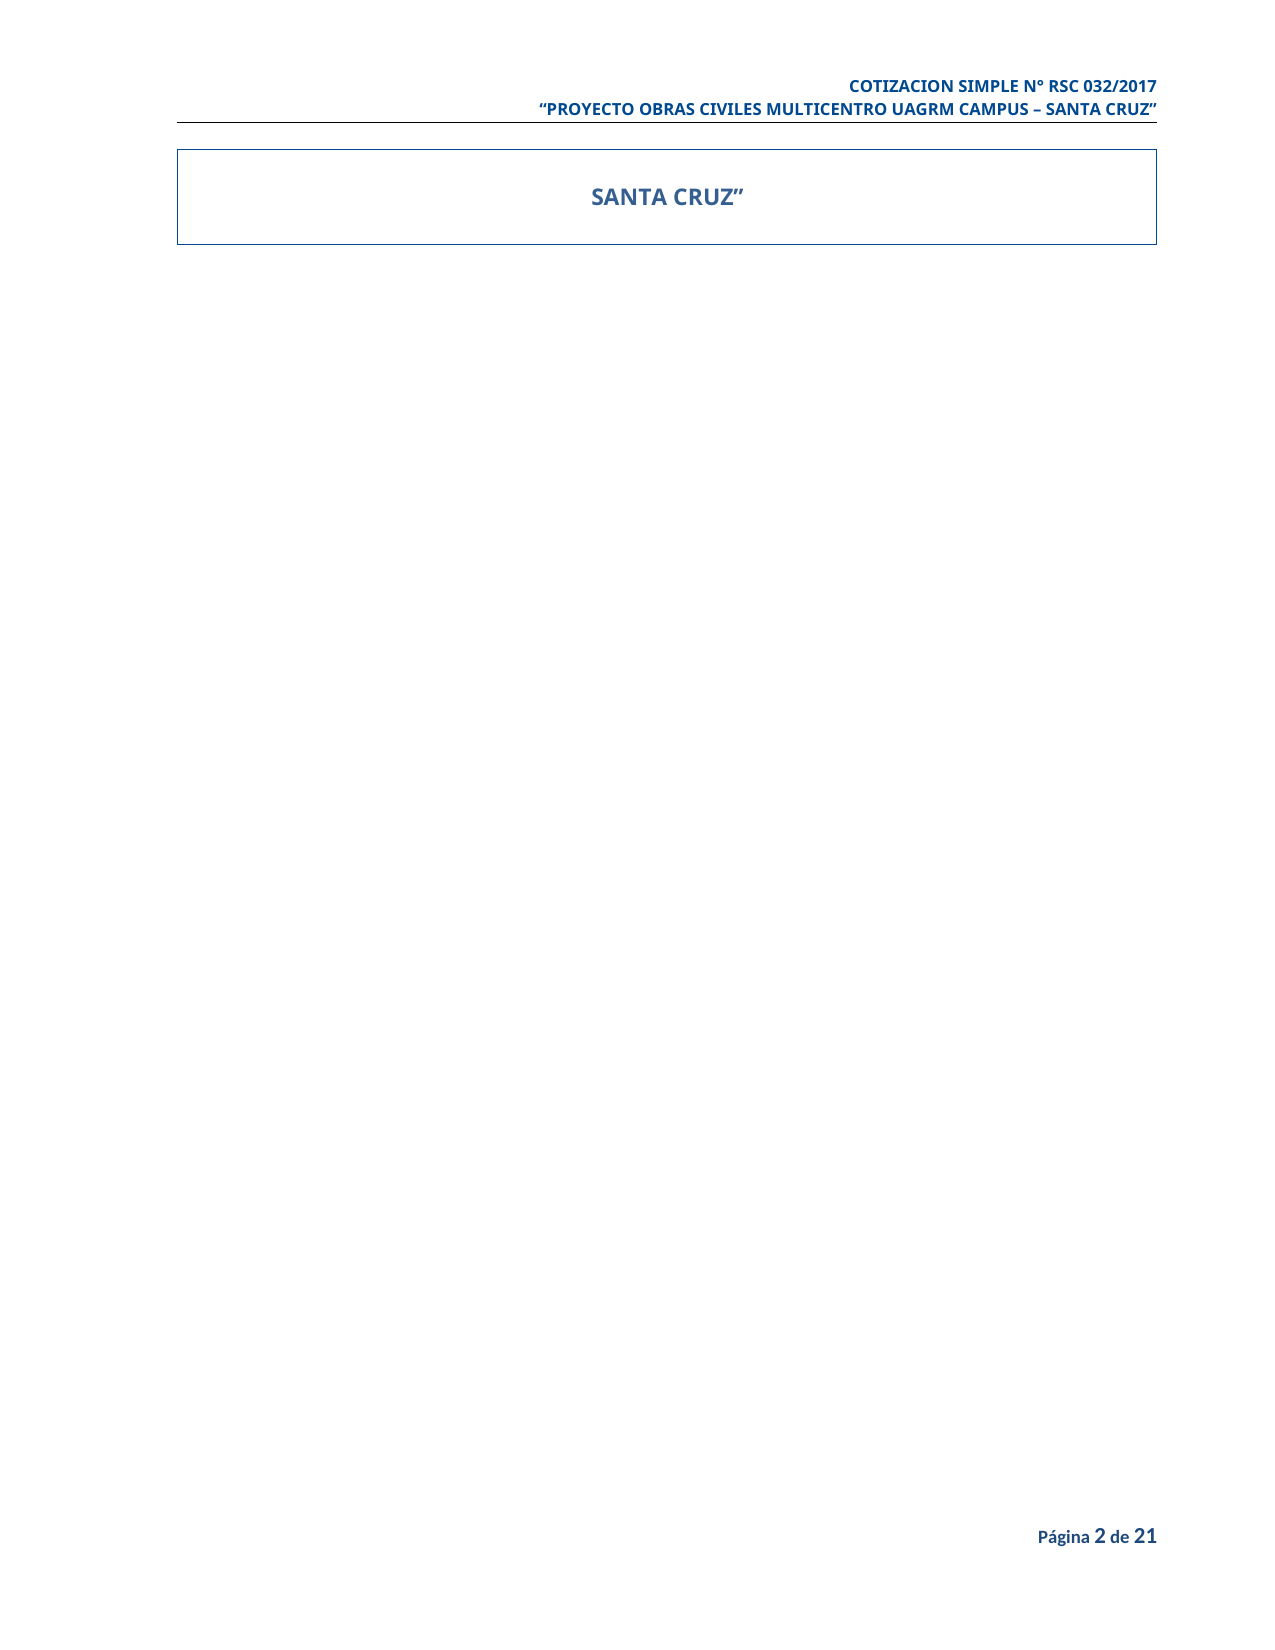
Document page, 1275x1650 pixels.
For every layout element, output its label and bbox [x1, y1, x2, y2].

table_header [178, 150, 1156, 244]
